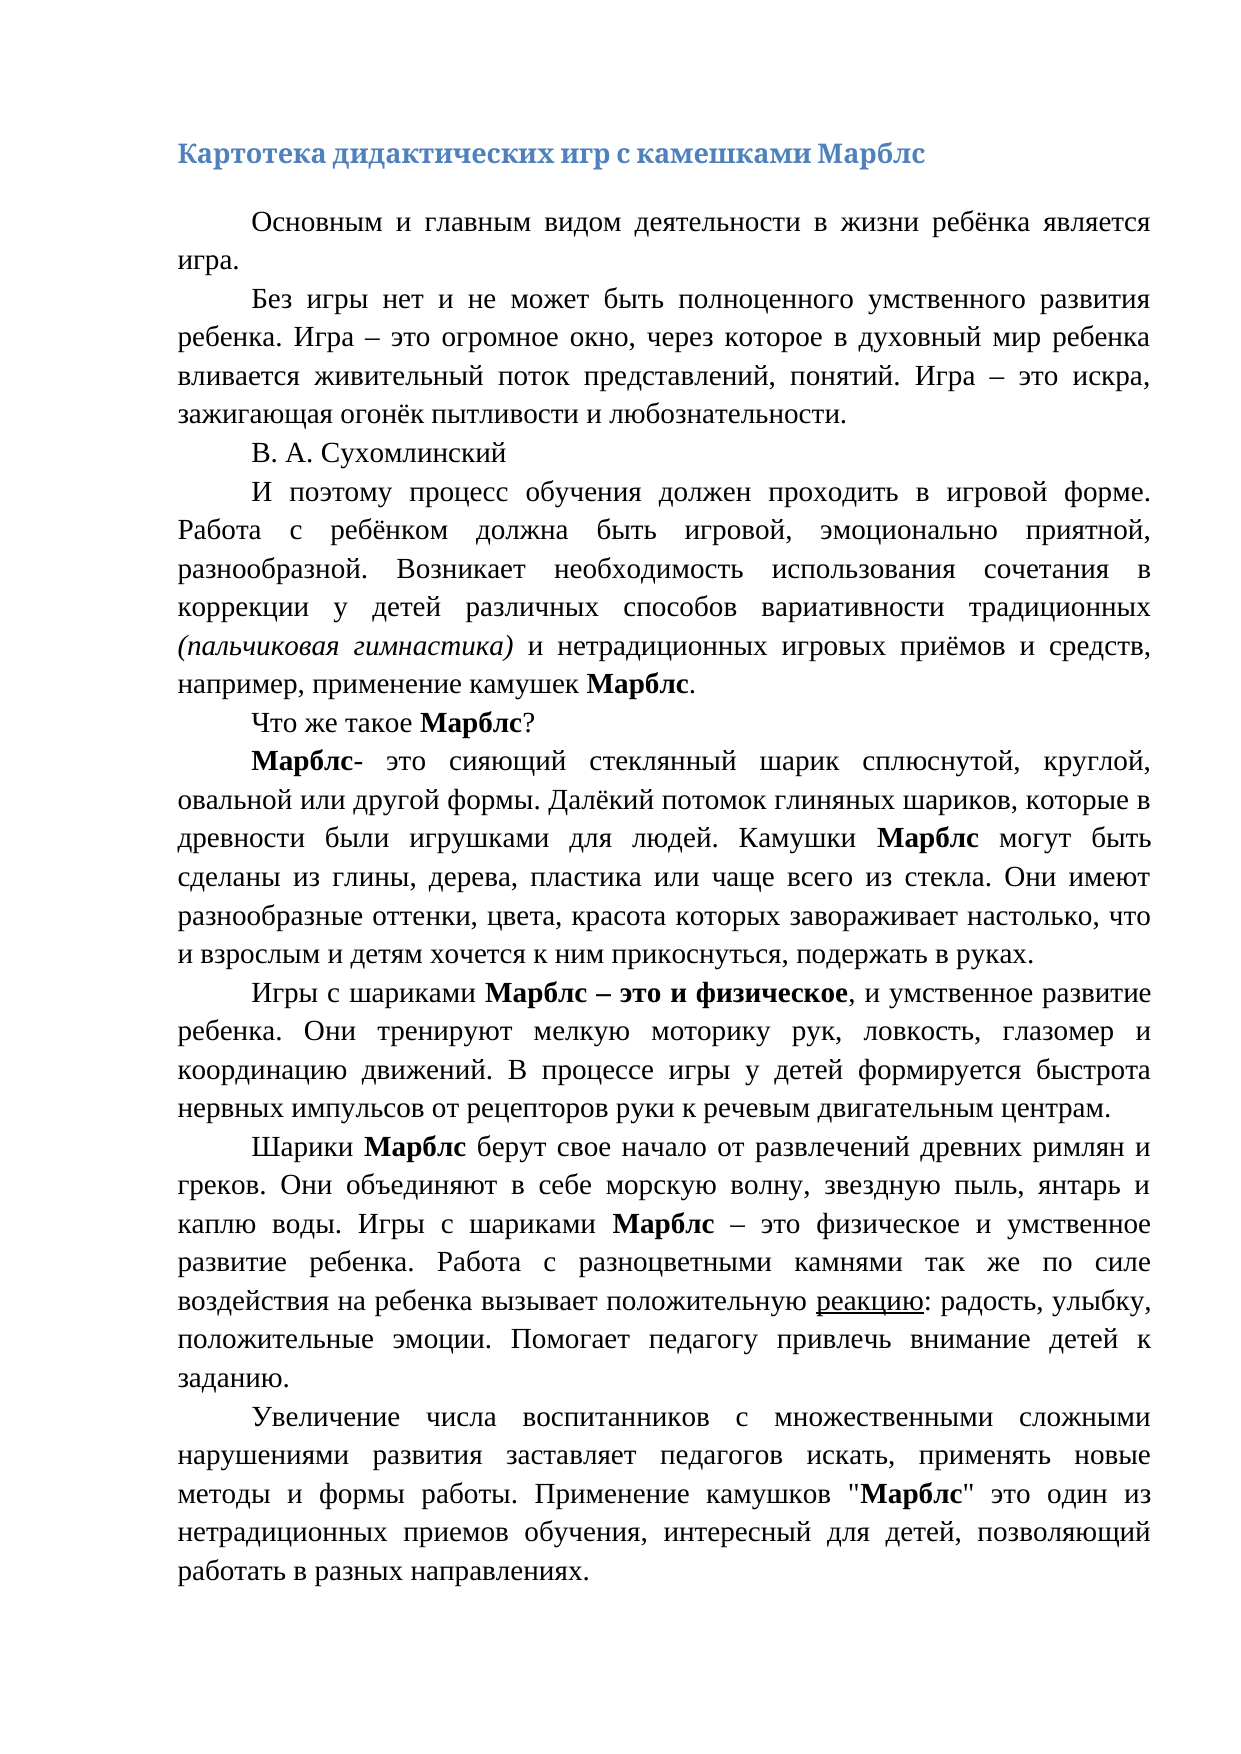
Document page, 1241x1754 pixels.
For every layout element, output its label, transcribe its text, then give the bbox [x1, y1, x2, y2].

text Что же такое Марблс? [177, 705, 1152, 738]
text Марблс- это сияющий стеклянный шарик сплюснутой, круглой, овальной или другой формы. Далёкий потомок глиняных шариков, которые в древности были игрушками для людей. Камушки Марблс могут быть сделаны из глины, дерева, пластика или чаще всего из стекла. Они имеют разнообразные оттенки, цвета, красота которых завораживает настолько, что и взрослым и детям хочется к ним прикоснуться, подержать в руках. [177, 743, 1152, 970]
text И поэтому процесс обучения должен проходить в игровой форме. Работа с ребёнком должна быть игровой, эмоционально приятной, разнообразной. Возникает необходимость использования сочетания в коррекции у детей различных способов вариативности традиционных (пальчиковая гимнастика) и нетрадиционных игровых приёмов и средств, например, применение камушек Марблс. [177, 474, 1152, 700]
text Без игры нет и не может быть полноценного умственного развития ребенка. Игра – это огромное окно, через которое в духовный мир ребенка вливается живительный поток представлений, понятий. Игра – это искра, зажигающая огонёк пытливости и любознательности. [177, 281, 1152, 430]
text Увеличение числа воспитанников с множественными сложными нарушениями развития заставляет педагогов искать, применять новые методы и формы работы. Применение камушков "Марблс" это один из нетрадиционных приемов обучения, интересный для детей, позволяющий работать в разных направлениях. [177, 1399, 1152, 1586]
subtitle Картотека дидактических игр с камешками Марблс [177, 139, 1152, 170]
text Игры с шариками Марблс – это и физическое, и умственное развитие ребенка. Они тренируют мелкую моторику рук, ловкость, глазомер и координацию движений. В процессе игры у детей формируется быстрота нервных импульсов от рецепторов руки к речевым двигательным центрам. [177, 975, 1152, 1124]
text Основным и главным видом деятельности в жизни ребёнка является игра. [177, 204, 1152, 276]
text В. А. Сухомлинский [177, 435, 1152, 469]
text Шарики Марблс берут свое начало от развлечений древних римлян и греков. Они объединяют в себе морскую волну, звездную пыль, янтарь и каплю воды. Игры с шариками Марблс – это физическое и умственное развитие ребенка. Работа с разноцветными камнями так же по силе воздействия на ребенка вызывает положительную реакцию: радость, улыбку, положительные эмоции. Помогает педагогу привлечь внимание детей к заданию. [177, 1129, 1152, 1394]
